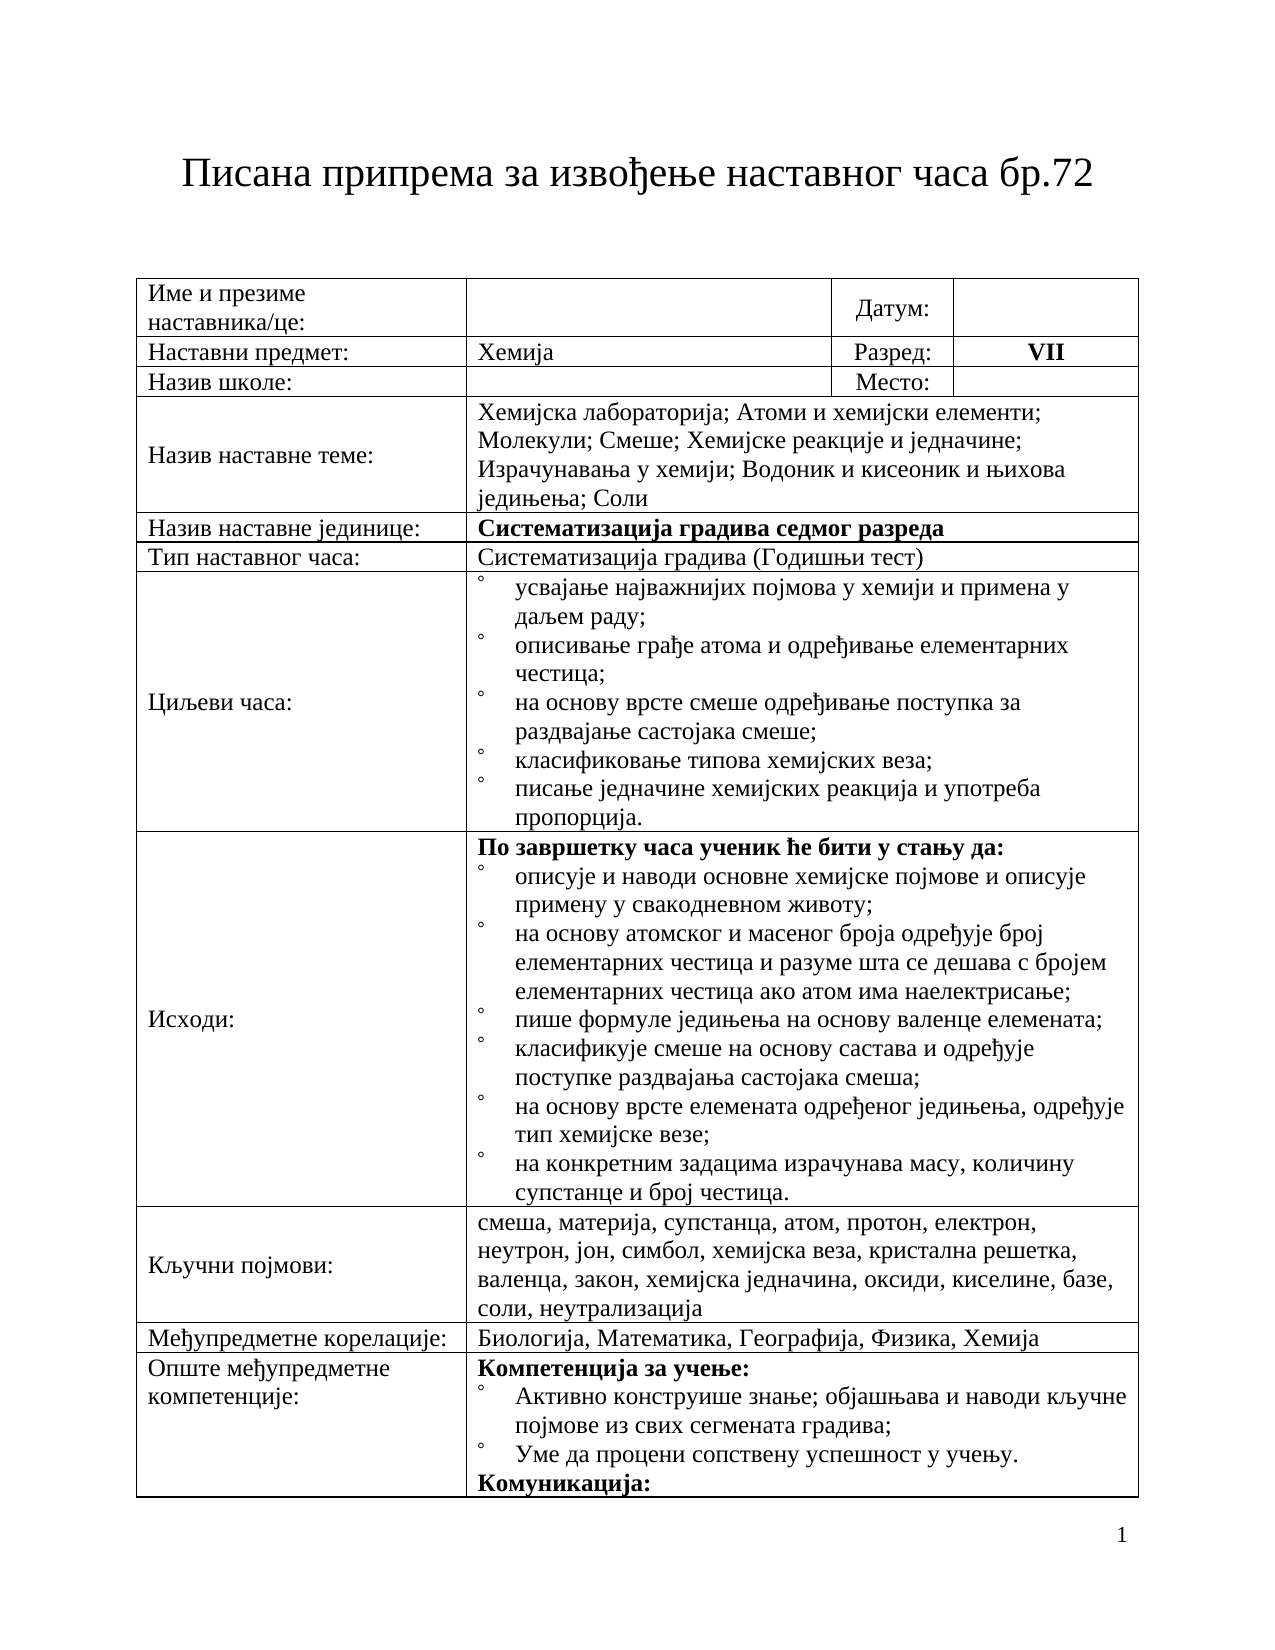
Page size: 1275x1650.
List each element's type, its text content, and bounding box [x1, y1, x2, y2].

table_cell смеша, материја, супстанца, атом, протон, електрон, неутрон, јон, симбол, хемијска веза, кристална решетка, валенца, закон, хемијска једначина, оксиди, киселине, базе, соли, неутрализација [467, 1207, 1138, 1322]
text Писана припрема за извођење наставног часа бр.72 [148, 148, 1127, 196]
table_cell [467, 1353, 1138, 1496]
table_header [467, 279, 831, 336]
table_cell VII [954, 337, 1138, 366]
table_cell Циљеви часа: [137, 572, 466, 831]
table_cell По завршетку часа ученик ће бити у стању да: описује и наводи основне хемијске појмове и описује примену у свакодневном животу; на основу атомског и масеног броја одређује број елементарних честица и разуме шта се дешава с бројем елементарних честица ако атом има наелектрисање; пише формуле једињења на основу валенце елемената; класификује смеше на основу састава и одређује поступке раздвајања састојака смеша; на основу врсте елемената одређеног једињења, одређује тип хемијске везе; на конкретним задацима израчунава масу, количину супстанце и број честица. [467, 832, 1138, 1206]
table_cell Систематизација градива седмог разреда [467, 513, 1138, 541]
table_cell Кључни појмови: [137, 1207, 466, 1322]
table_cell Назив наставне теме: [137, 397, 466, 512]
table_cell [137, 1353, 466, 1496]
table_cell Тип наставног часа: [137, 543, 466, 571]
table_cell Исходи: [137, 832, 466, 1206]
table_cell Разред: [832, 337, 953, 366]
table_cell Систематизација градива (Годишњи тест) [467, 543, 1138, 571]
table_cell Назив наставне јединице: [137, 513, 466, 541]
table_cell [954, 367, 1138, 396]
table_cell Наставни предмет: [137, 337, 466, 366]
table_cell Хемија [467, 337, 831, 366]
table_cell [467, 367, 831, 396]
table_cell Назив школе: [137, 367, 466, 396]
table_cell Место: [832, 367, 953, 396]
table_cell Биологија, Математика, Географија, Физика, Хемија [467, 1323, 1138, 1352]
table_cell Хемијска лабораторија; Атоми и хемијски елементи; Молекули; Смеше; Хемијске реакције и једначине; Израчунавања у хемији; Водоник и кисеоник и њихова једињења; Соли [467, 397, 1138, 512]
table_header [954, 279, 1138, 336]
table_cell Међупредметне корелације: [137, 1323, 466, 1352]
table_header Датум: [832, 279, 953, 336]
table_cell усвајање најважнијих појмова у хемији и примена у даљем раду; описивање грађе атома и одређивање елементарних честица; на основу врсте смеше одређивање поступка за раздвајање састојака смеше; класификовање типова хемијских веза; писање једначине хемијских реакција и употреба пропорција. [467, 572, 1138, 831]
table_header Име и презиме наставника/це: [137, 279, 466, 336]
